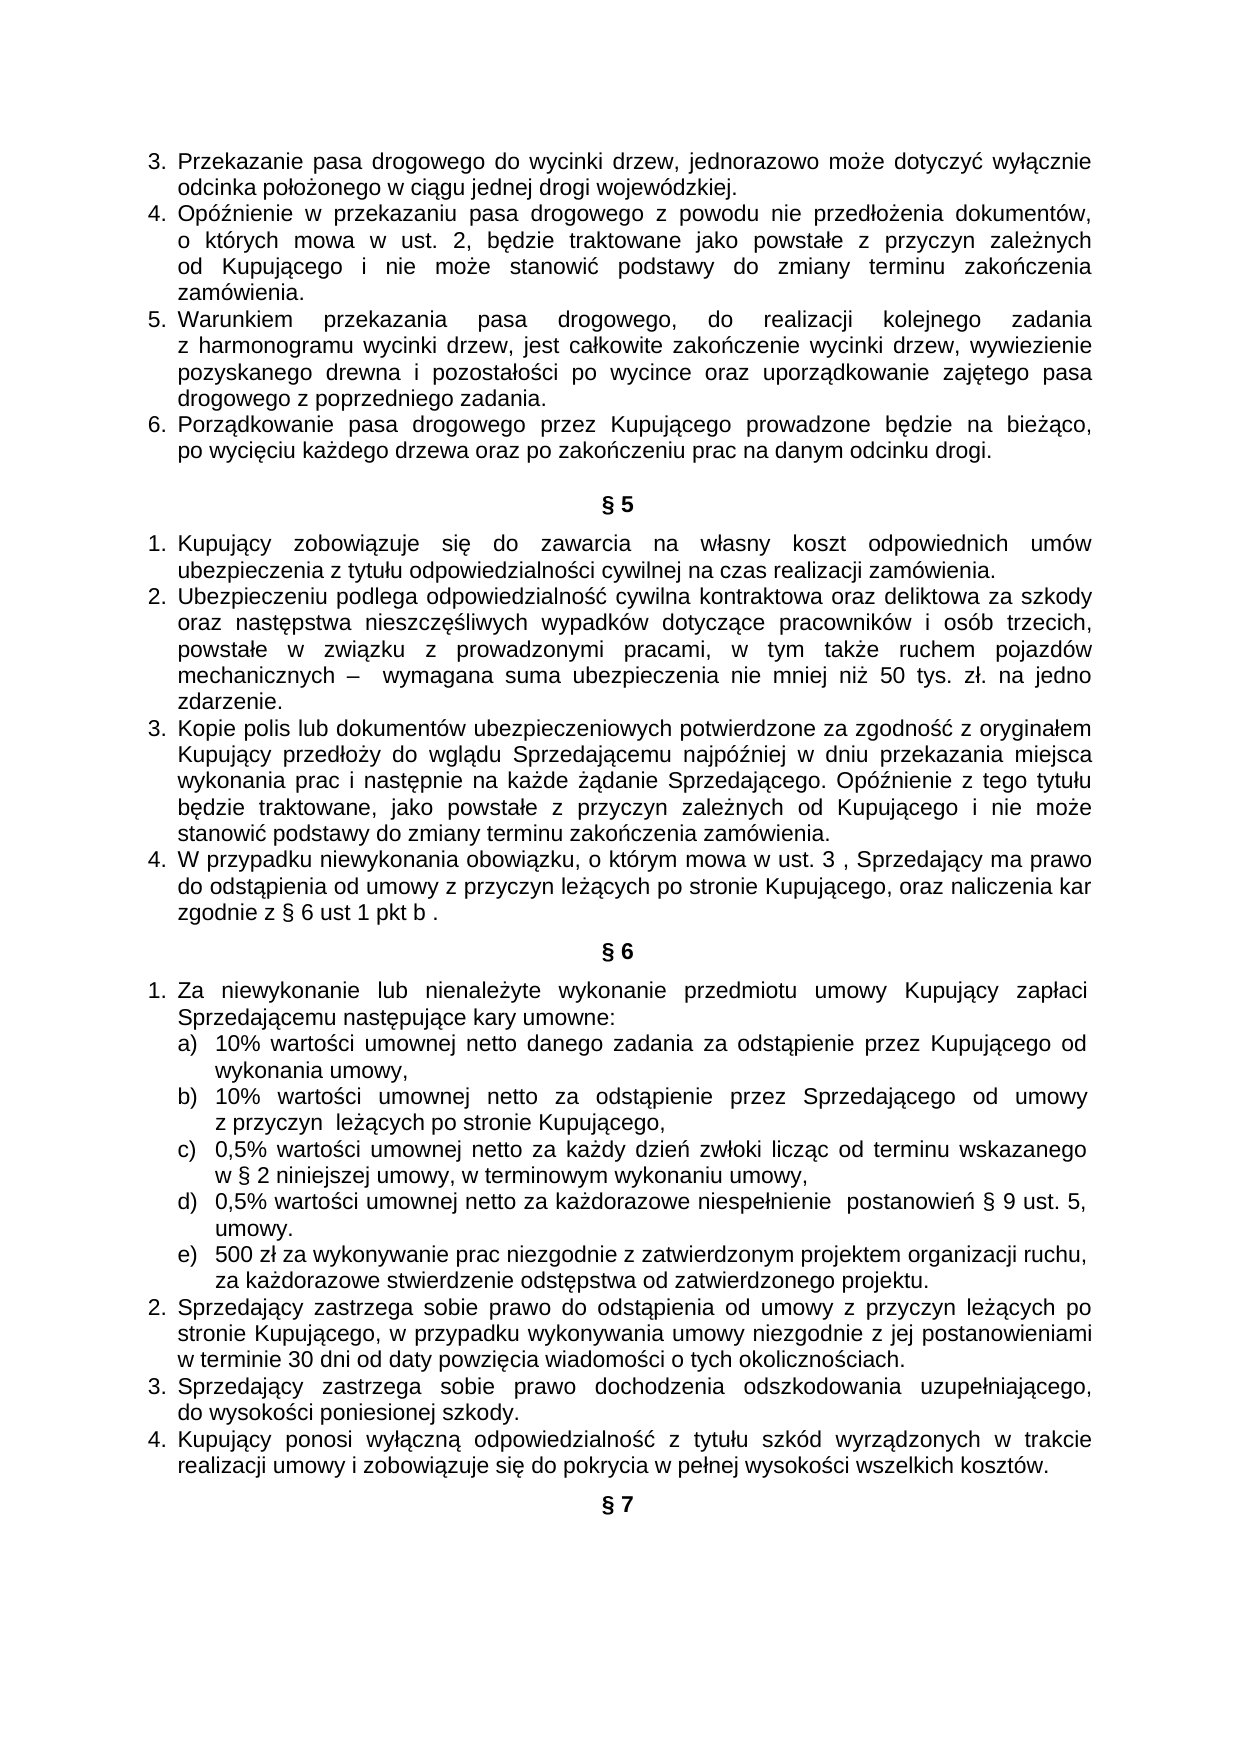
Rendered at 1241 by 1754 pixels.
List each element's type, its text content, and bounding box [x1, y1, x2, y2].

list Opóźnienie w przekazaniu pasa drogowego z powodu nie przedłożenia dokumentów, o których mowa w ust. 2, będzie traktowane jako powstałe z przyczyn zależnych od Kupującego i nie może stanowić podstawy do zmiany terminu zakończenia zamówienia. [148, 200, 1093, 306]
list W przypadku niewykonania obowiązku, o którym mowa w ust. 3 , Sprzedający ma prawo do odstąpienia od umowy z przyczyn leżących po stronie Kupującego, oraz naliczenia kar zgodnie z § 6 ust 1 pkt b . [148, 846, 1093, 926]
list Kupujący ponosi wyłączną odpowiedzialność z tytułu szkód wyrządzonych w trakcie realizacji umowy i zobowiązuje się do pokrycia w pełnej wysokości wszelkich kosztów. [148, 1426, 1093, 1478]
list Przekazanie pasa drogowego do wycinki drzew, jednorazowo może dotyczyć wyłącznie odcinka położonego w ciągu jednej drogi wojewódzkiej. [148, 148, 1093, 200]
list 0,5% wartości umownej netto za każdorazowe niespełnienie postanowień § 9 ust. 5, umowy. [177, 1188, 1088, 1241]
list 0,5% wartości umownej netto za każdy dzień zwłoki licząc od terminu wskazanego w § 2 niniejszej umowy, w terminowym wykonaniu umowy, [177, 1136, 1088, 1188]
text § 6 [148, 938, 1088, 964]
list Sprzedający zastrzega sobie prawo dochodzenia odszkodowania uzupełniającego, do wysokości poniesionej szkody. [148, 1373, 1093, 1426]
list Kopie polis lub dokumentów ubezpieczeniowych potwierdzone za zgodność z oryginałem Kupujący przedłoży do wglądu Sprzedającemu najpóźniej w dniu przekazania miejsca wykonania prac i następnie na każde żądanie Sprzedającego. Opóźnienie z tego tytułu będzie traktowane, jako powstałe z przyczyn zależnych od Kupującego i nie może stanowić podstawy do zmiany terminu zakończenia zamówienia. [148, 715, 1093, 846]
list Warunkiem przekazania pasa drogowego, do realizacji kolejnego zadania z harmonogramu wycinki drzew, jest całkowite zakończenie wycinki drzew, wywiezienie pozyskanego drewna i pozostałości po wycince oraz uporządkowanie zajętego pasa drogowego z poprzedniego zadania. [148, 306, 1093, 411]
text § 5 [148, 491, 1088, 517]
text § 7 [148, 1491, 1088, 1517]
list 10% wartości umownej netto za odstąpienie przez Sprzedającego od umowy z przyczyn leżących po stronie Kupującego, [177, 1083, 1088, 1136]
list 10% wartości umownej netto danego zadania za odstąpienie przez Kupującego od wykonania umowy, [177, 1030, 1088, 1083]
list Porządkowanie pasa drogowego przez Kupującego prowadzone będzie na bieżąco, po wycięciu każdego drzewa oraz po zakończeniu prac na danym odcinku drogi. [148, 411, 1093, 464]
list Kupujący zobowiązuje się do zawarcia na własny koszt odpowiednich umów ubezpieczenia z tytułu odpowiedzialności cywilnej na czas realizacji zamówienia. [148, 530, 1093, 583]
list 500 zł za wykonywanie prac niezgodnie z zatwierdzonym projektem organizacji ruchu, za każdorazowe stwierdzenie odstępstwa od zatwierdzonego projektu. [177, 1241, 1088, 1294]
list Za niewykonanie lub nienależyte wykonanie przedmiotu umowy Kupujący zapłaci Sprzedającemu następujące kary umowne: [148, 977, 1088, 1030]
list Ubezpieczeniu podlega odpowiedzialność cywilna kontraktowa oraz deliktowa za szkody oraz następstwa nieszczęśliwych wypadków dotyczące pracowników i osób trzecich, powstałe w związku z prowadzonymi pracami, w tym także ruchem pojazdów mechanicznych – wymagana suma ubezpieczenia nie mniej niż 50 tys. zł. na jedno zdarzenie. [148, 583, 1093, 715]
list Sprzedający zastrzega sobie prawo do odstąpienia od umowy z przyczyn leżących po stronie Kupującego, w przypadku wykonywania umowy niezgodnie z jej postanowieniami w terminie 30 dni od daty powzięcia wiadomości o tych okolicznościach. [148, 1294, 1093, 1373]
